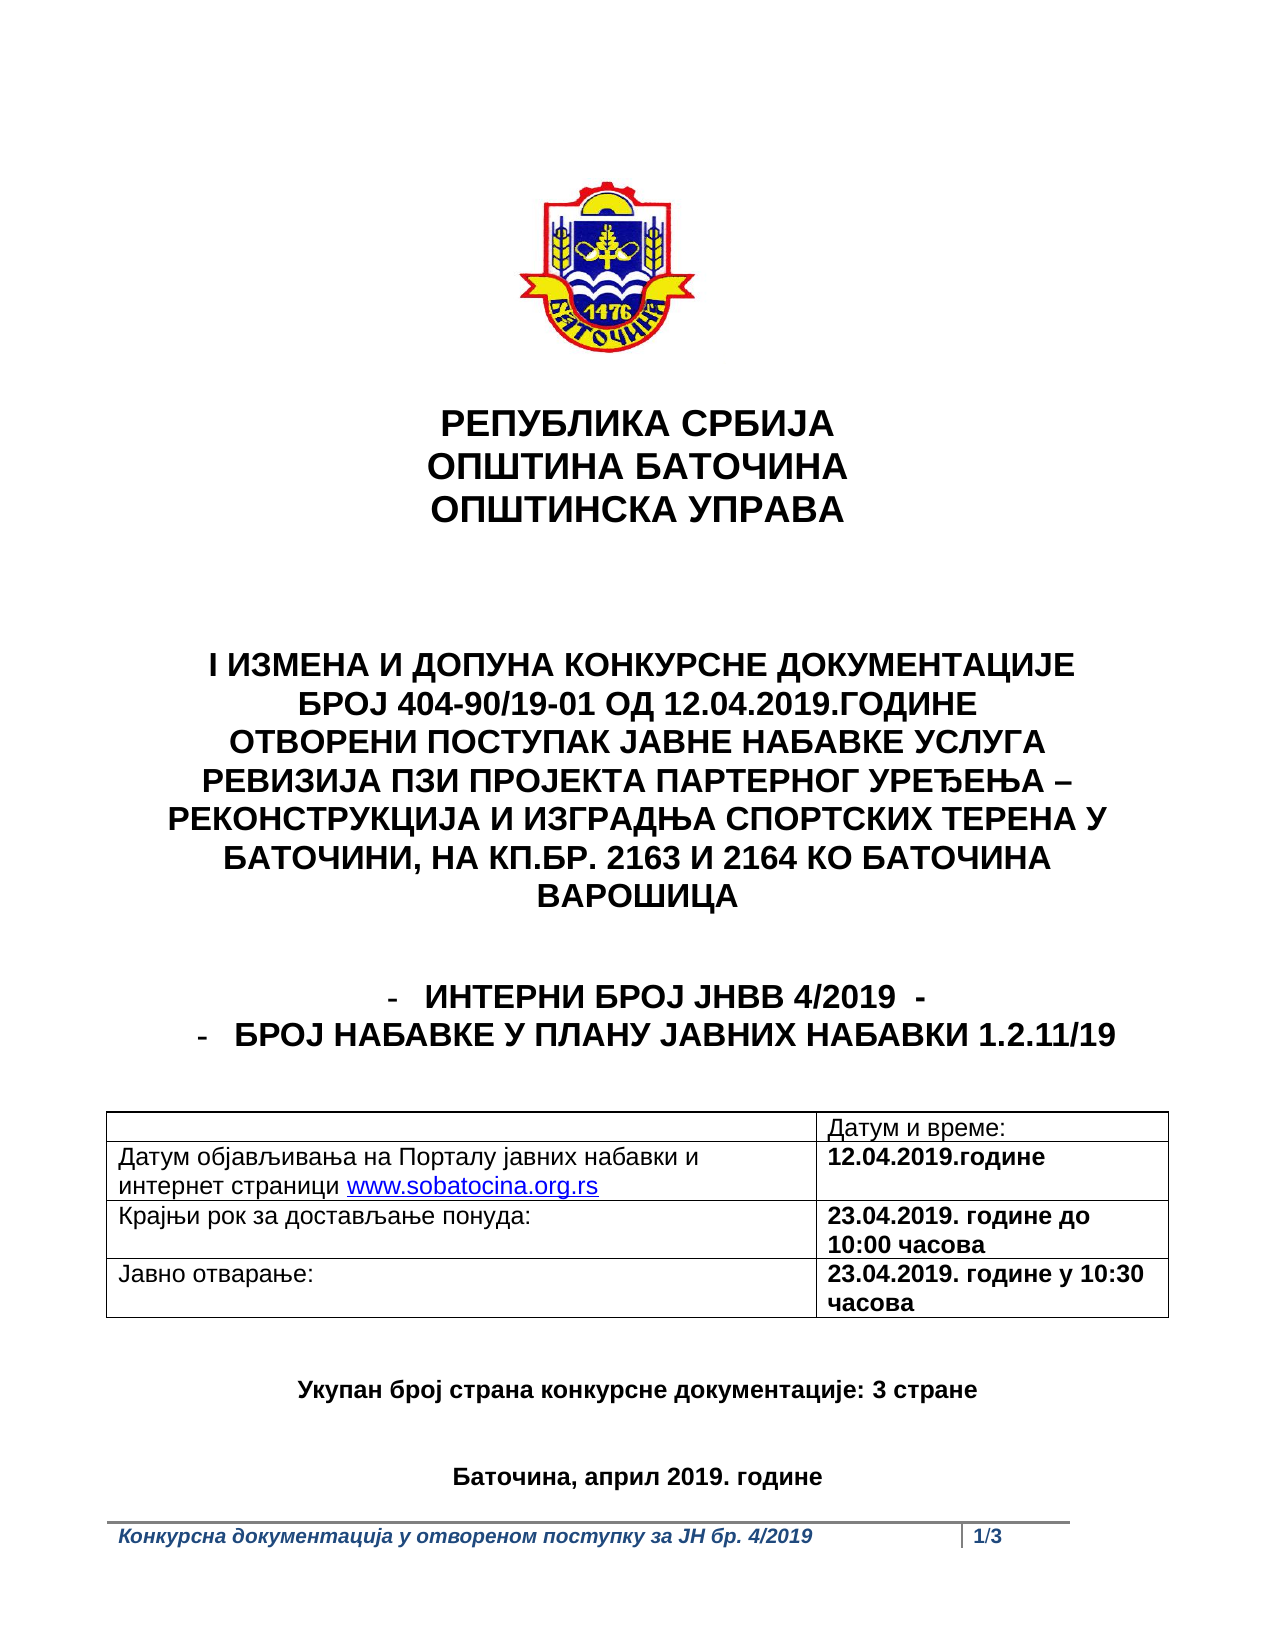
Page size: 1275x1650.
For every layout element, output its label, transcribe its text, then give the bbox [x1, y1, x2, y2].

text Баточина, април 2019. године [118, 1462, 1157, 1490]
list ИНТЕРНИ БРОЈ ЈНВВ 4/2019 - [156, 977, 1157, 1015]
picture [507, 178, 725, 364]
text БРОЈ 404-90/19-01 ОД 12.04.2019.ГОДИНЕ [118, 684, 1157, 722]
text ОТВОРЕНИ ПОСТУПАК ЈАВНЕ НАБАВКЕ УСЛУГА [118, 722, 1157, 761]
text РЕВИЗИЈА ПЗИ ПРОЈЕКТА ПАРТЕРНОГ УРЕЂЕЊА – РЕКОНСТРУКЦИЈА И ИЗГРАДЊА СПОРТСКИХ ТЕРЕНА У БАТОЧИНИ, НА КП.БР. 2163 И 2164 КО БАТОЧИНА ВАРОШИЦА [118, 761, 1157, 914]
list БРОЈ НАБАВКЕ У ПЛАНУ ЈАВНИХ НАБАВКИ 1.2.11/19 [156, 1015, 1157, 1054]
text РЕПУБЛИКА СРБИЈА [118, 401, 1157, 444]
text Укупан број страна конкурсне документације: 3 стране [118, 1375, 1157, 1404]
table_header [107, 1113, 816, 1141]
text ОПШТИНА БАТОЧИНА [118, 444, 1157, 487]
table_cell Крајњи рок за достављање понуда: [107, 1201, 816, 1258]
table_cell Датум објављивања на Порталу јавних набавки и интернет страници www.sobatocina.org.rs [107, 1142, 816, 1200]
text ОПШТИНСКА УПРАВА [118, 487, 1157, 530]
table_cell 23.04.2019. године у 10:30 часова [817, 1259, 1168, 1317]
text I ИЗМЕНА И ДОПУНА КОНКУРСНЕ ДОКУМЕНТАЦИЈЕ [118, 646, 1157, 684]
table_cell 12.04.2019.године [817, 1142, 1168, 1200]
table_cell Јавно отварање: [107, 1259, 816, 1317]
table_cell 23.04.2019. године до 10:00 часова [817, 1201, 1168, 1258]
table_header Датум и време: [817, 1113, 1168, 1141]
